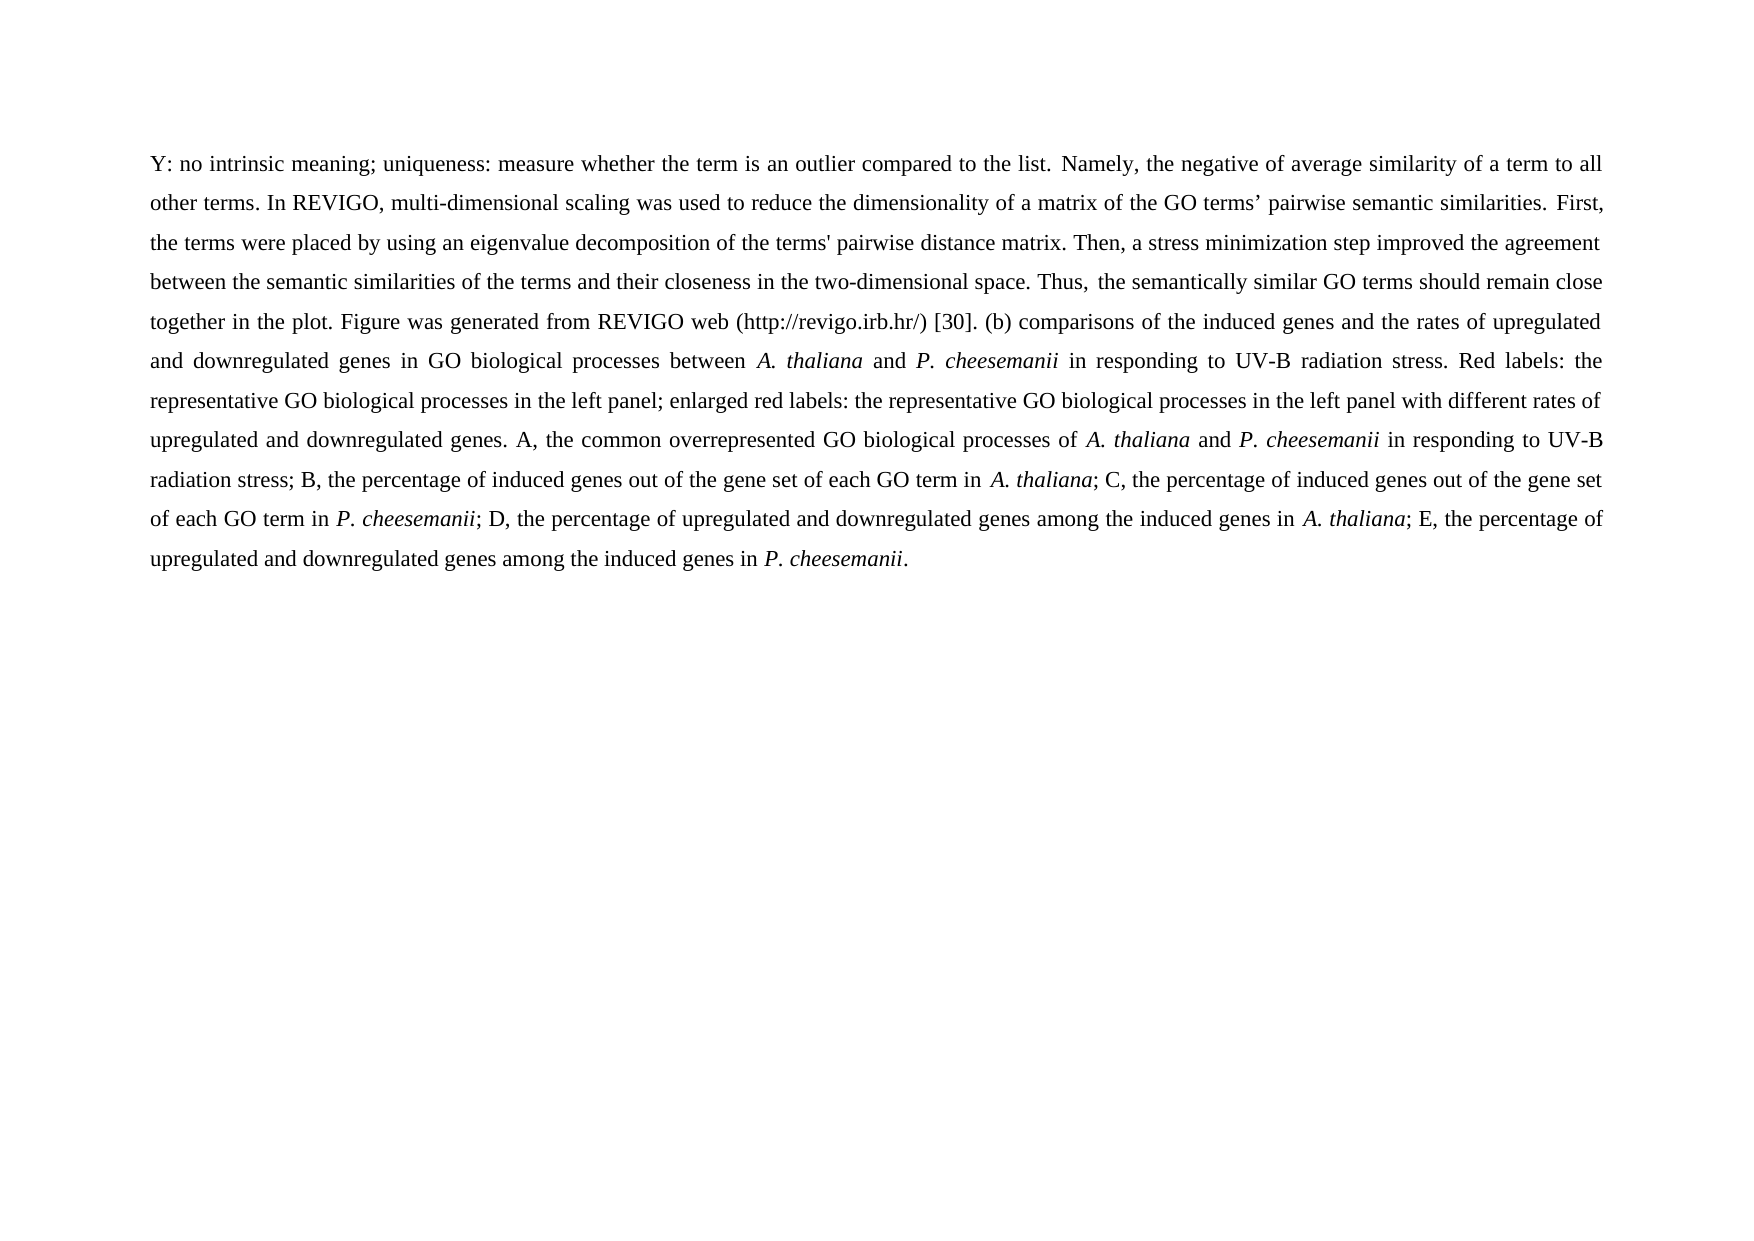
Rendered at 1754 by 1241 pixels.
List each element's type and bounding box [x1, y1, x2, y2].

text [150, 150, 1604, 571]
